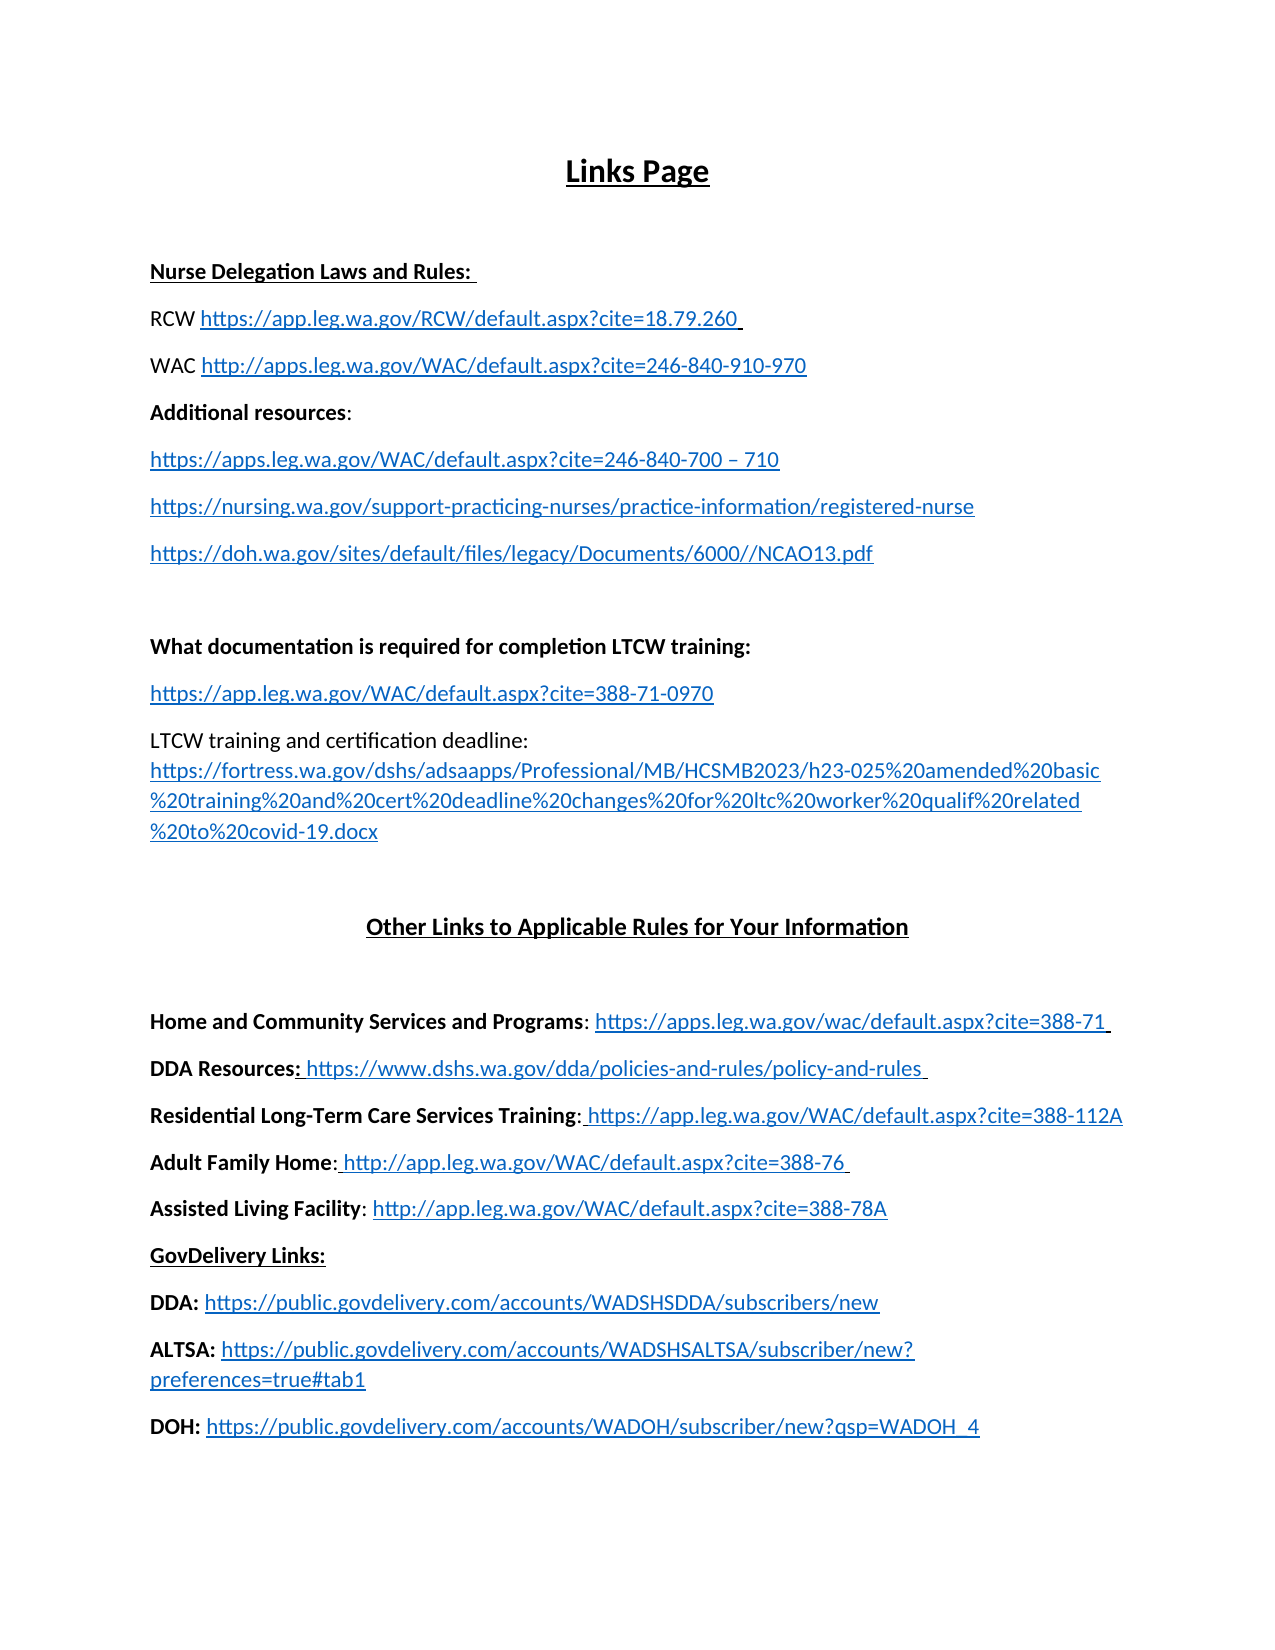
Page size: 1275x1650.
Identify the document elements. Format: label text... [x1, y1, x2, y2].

text Adult Family Home: http://app.leg.wa.gov/WAC/default.aspx?cite=388-76 [150, 1148, 1125, 1176]
text RCW https://app.leg.wa.gov/RCW/default.aspx?cite=18.79.260 [150, 304, 1125, 332]
text Home and Community Services and Programs: https://apps.leg.wa.gov/wac/default.aspx?cite=388-71 [150, 1007, 1125, 1035]
text https://apps.leg.wa.gov/WAC/default.aspx?cite=246-840-700 – 710 [150, 445, 1125, 473]
text Residential Long-Term Care Services Training: https://app.leg.wa.gov/WAC/default.aspx?cite=388-112A [150, 1101, 1125, 1129]
text Nurse Delegation Laws and Rules: [150, 257, 1125, 286]
text Assisted Living Facility: http://app.leg.wa.gov/WAC/default.aspx?cite=388-78A [150, 1194, 1125, 1223]
text GovDelivery Links: [150, 1241, 1125, 1269]
text Other Links to Applicable Rules for Your Information [150, 911, 1125, 941]
text https://nursing.wa.gov/support-practicing-nurses/practice-information/registered-nurse [150, 492, 1125, 520]
text ALTSA: https://public.govdelivery.com/accounts/WADSHSALTSA/subscriber/new?preferences=true#tab1 [150, 1335, 1125, 1393]
text DDA Resources: https://www.dshs.wa.gov/dda/policies-and-rules/policy-and-rules [150, 1054, 1125, 1082]
text https://doh.wa.gov/sites/default/files/legacy/Documents/6000//NCAO13.pdf [150, 539, 1125, 567]
text https://app.leg.wa.gov/WAC/default.aspx?cite=388-71-0970 [150, 679, 1125, 707]
text LTCW training and certification deadline: https://fortress.wa.gov/dshs/adsaapps/Professional/MB/HCSMB2023/h23-025%20amended%20basic%20training%20and%20cert%20deadline%20changes%20for%20ltc%20worker%20qualif%20related%20to%20covid-19.docx [150, 726, 1125, 845]
text Links Page [150, 150, 1125, 191]
text DOH: https://public.govdelivery.com/accounts/WADOH/subscriber/new?qsp=WADOH_4 [150, 1412, 1125, 1440]
text WAC http://apps.leg.wa.gov/WAC/default.aspx?cite=246-840-910-970 [150, 351, 1125, 379]
text Additional resources: [150, 398, 1125, 426]
text What documentation is required for completion LTCW training: [150, 632, 1125, 661]
text DDA: https://public.govdelivery.com/accounts/WADSHSDDA/subscribers/new [150, 1288, 1125, 1316]
